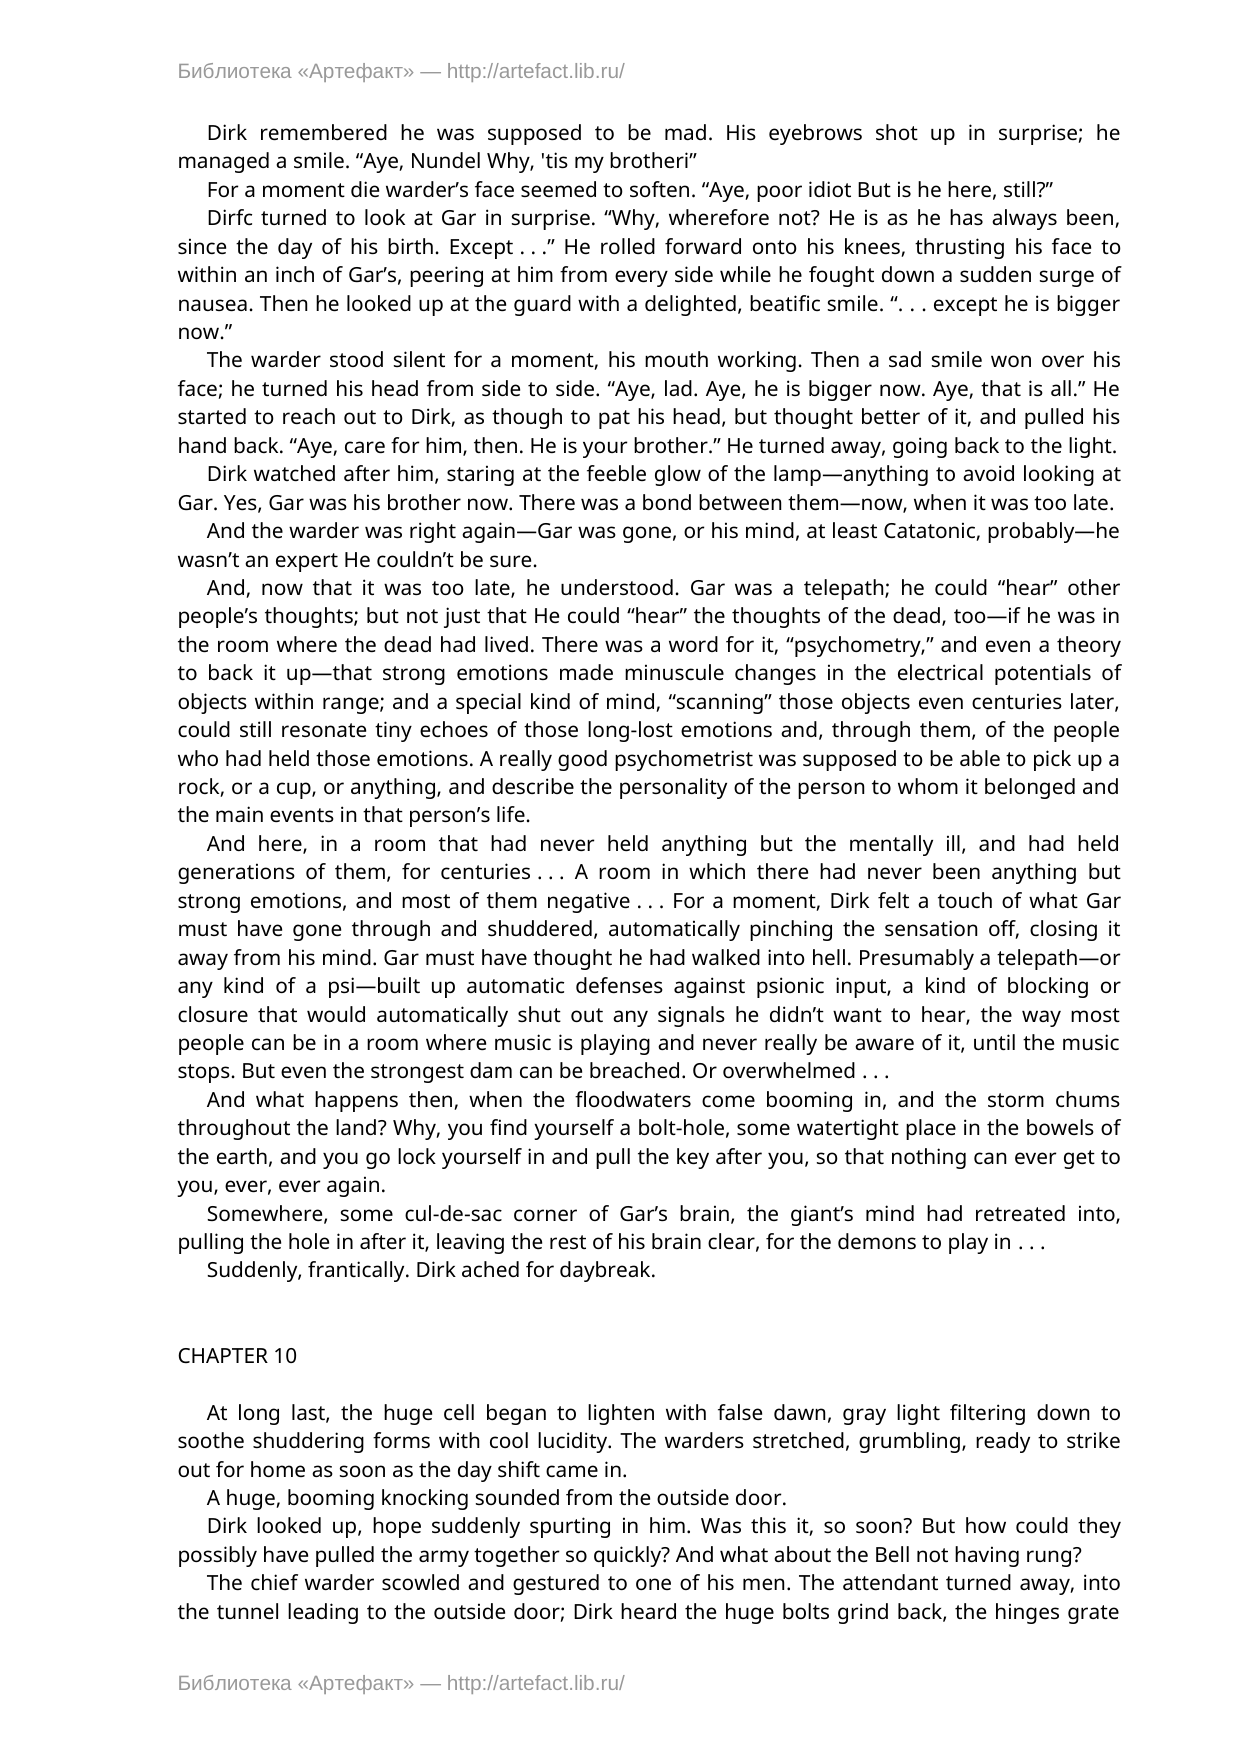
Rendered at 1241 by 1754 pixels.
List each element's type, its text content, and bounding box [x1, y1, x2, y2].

text And the warder was right again—Gar was gone, or his mind, at least Catatonic, probably—he wasn’t an expert He couldn’t be sure. [177, 516, 1122, 573]
text Dirfc turned to look at Gar in surprise. “Why, wherefore not? He is as he has always been, since the day of his birth. Except . . .” He rolled forward onto his knees, thrusting his face to within an inch of Gar’s, peering at him from every side while he fought down a sudden surge of nausea. Then he looked up at the guard with a delighted, beatific smile. “. . . except he is bigger now.” [177, 203, 1122, 346]
text And what happens then, when the floodwaters come booming in, and the storm chums throughout the land? Why, you find yourself a bolt-hole, some watertight place in the bowels of the earth, and you go lock yourself in and pull the key after you, so that nothing can ever get to you, ever, ever again. [177, 1085, 1122, 1199]
text A huge, booming knocking sounded from the outside door. [177, 1483, 1122, 1512]
text Somewhere, some cul-de-sac corner of Gar’s brain, the giant’s mind had retreated into, pulling the hole in after it, leaving the rest of his brain clear, for the demons to play in . . . [177, 1199, 1122, 1256]
text Dirk looked up, hope suddenly spurting in him. Was this it, so soon? But how could they possibly have pulled the army together so quickly? And what about the Bell not having rung? [177, 1512, 1122, 1568]
text Dirk remembered he was supposed to be mad. His eyebrows shot up in surprise; he managed a smile. “Aye, Nundel Why, 'tis my brotheri” [177, 118, 1122, 175]
text Dirk watched after him, staring at the feeble glow of the lamp—anything to avoid looking at Gar. Yes, Gar was his brother now. There was a bond between them—now, when it was too late. [177, 459, 1122, 516]
text And, now that it was too late, he understood. Gar was a telepath; he could “hear” other people’s thoughts; but not just that He could “hear” the thoughts of the dead, too—if he was in the room where the dead had lived. There was a word for it, “psychometry,” and even a theory to back it up—that strong emotions made minuscule changes in the electrical potentials of objects within range; and a special kind of mind, “scanning” those objects even centuries later, could still resonate tiny echoes of those long-lost emotions and, through them, of the people who had held those emotions. A really good psychometrist was supposed to be able to pick up a rock, or a cup, or anything, and describe the personality of the person to whom it belonged and the main events in that person’s life. [177, 573, 1122, 829]
text The warder stood silent for a moment, his mouth working. Then a sad smile won over his face; he turned his head from side to side. “Aye, lad. Aye, he is bigger now. Aye, that is all.” He started to reach out to Dirk, as though to pat his head, but thought better of it, and pulled his hand back. “Aye, care for him, then. He is your brother.” He turned away, going back to the light. [177, 346, 1122, 459]
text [177, 1568, 1122, 1625]
text And here, in a room that had never held anything but the mentally ill, and had held generations of them, for centuries . . . A room in which there had never been anything but strong emotions, and most of them negative . . . For a moment, Dirk felt a touch of what Gar must have gone through and shuddered, automatically pinching the sensation off, closing it away from his mind. Gar must have thought he had walked into hell. Presumably a telepath—or any kind of a psi—built up automatic defenses against psionic input, a kind of blocking or closure that would automatically shut out any signals he didn’t want to hear, the way most people can be in a room where music is playing and never really be aware of it, until the music stops. But even the strongest dam can be breached. Or overwhelmed . . . [177, 829, 1122, 1085]
text For a moment die warder’s face seemed to soften. “Aye, poor idiot But is he here, still?” [177, 175, 1122, 203]
text Suddenly, frantically. Dirk ached for daybreak. [177, 1256, 1122, 1284]
text At long last, the huge cell began to lighten with false dawn, gray light filtering down to soothe shuddering forms with cool lucidity. The warders stretched, grumbling, ready to strike out for home as soon as the day shift came in. [177, 1398, 1122, 1483]
text CHAPTER 10 [177, 1341, 1122, 1369]
